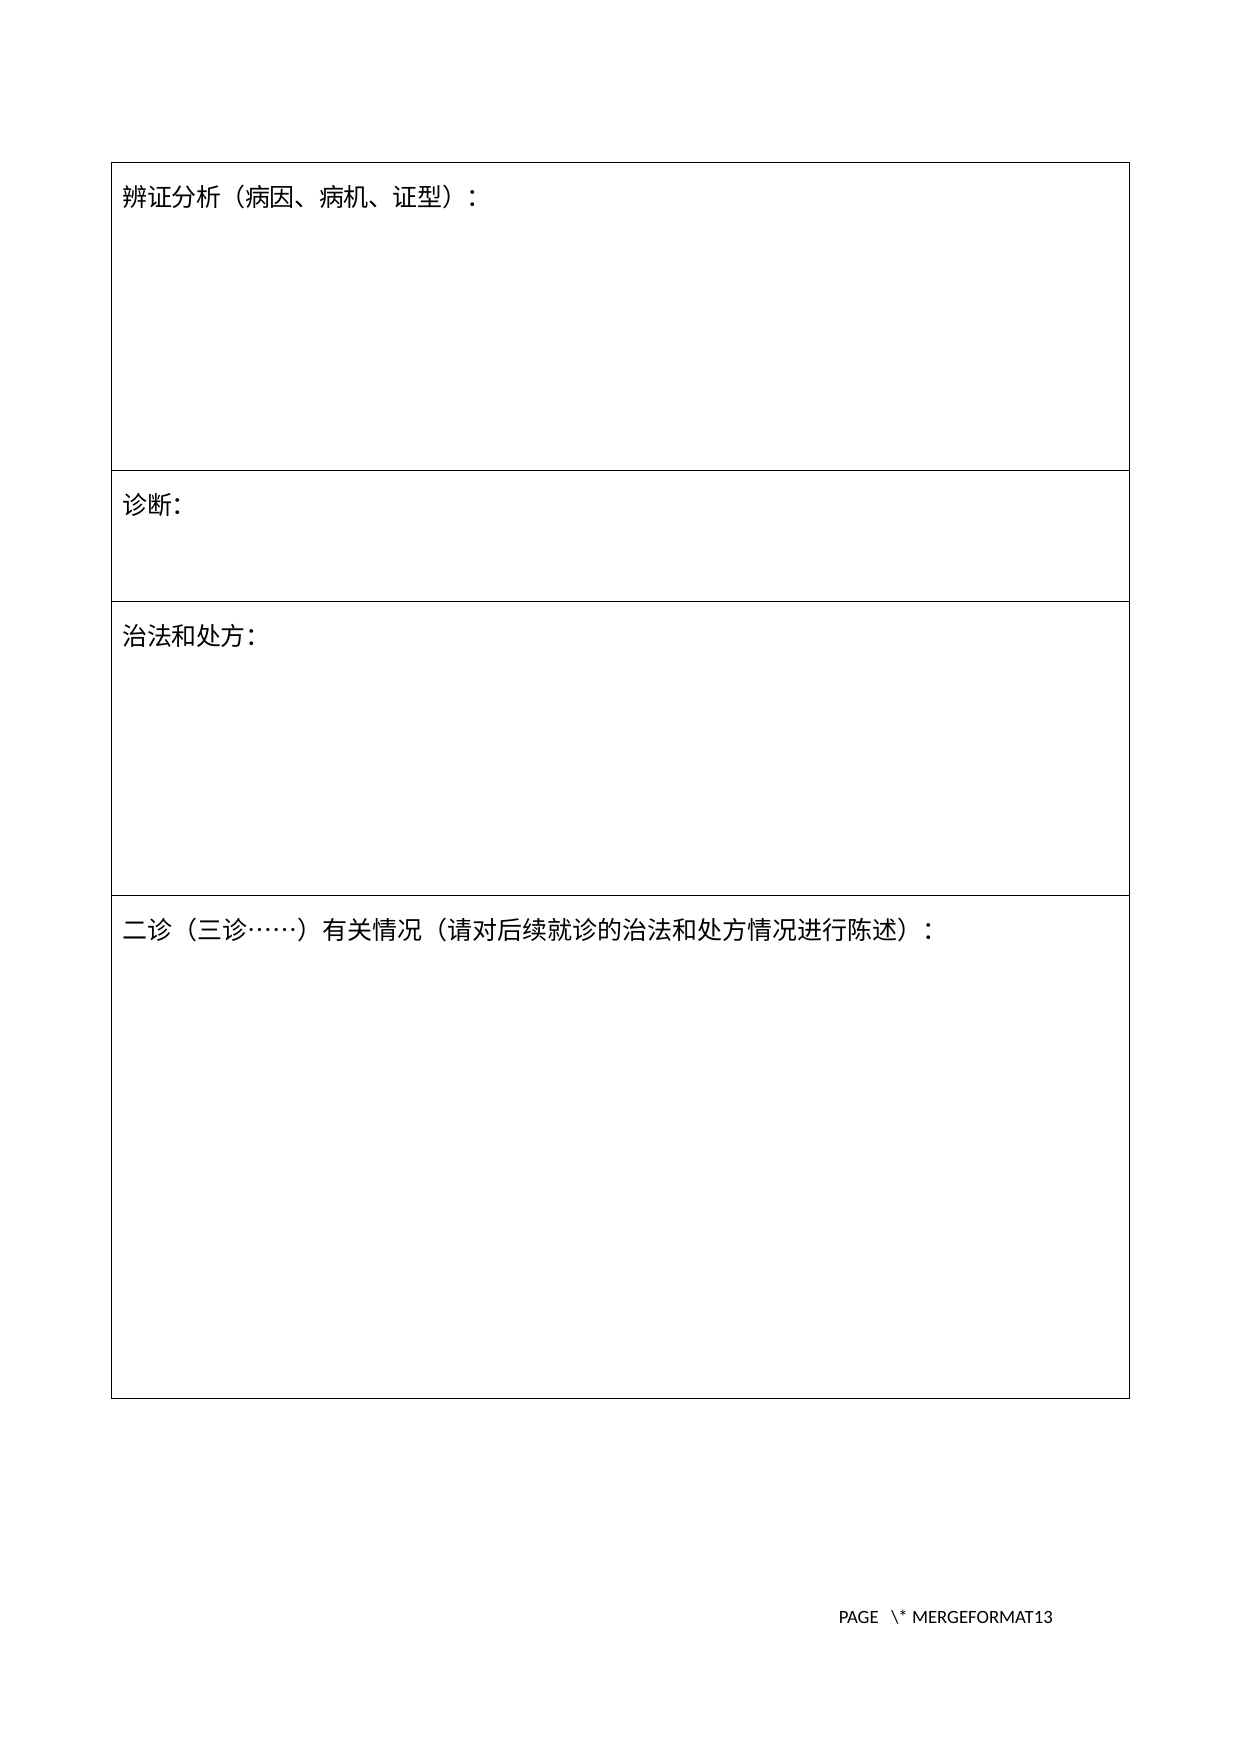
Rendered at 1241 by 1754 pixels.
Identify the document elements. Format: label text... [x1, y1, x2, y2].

table_cell 诊断： [112, 471, 1129, 601]
table_cell 治法和处方： [112, 602, 1129, 895]
table_cell 辨证分析（病因、病机、证型）： [112, 163, 1129, 470]
table_cell 二诊（三诊……）有关情况（请对后续就诊的治法和处方情况进行陈述）： [112, 896, 1129, 1397]
